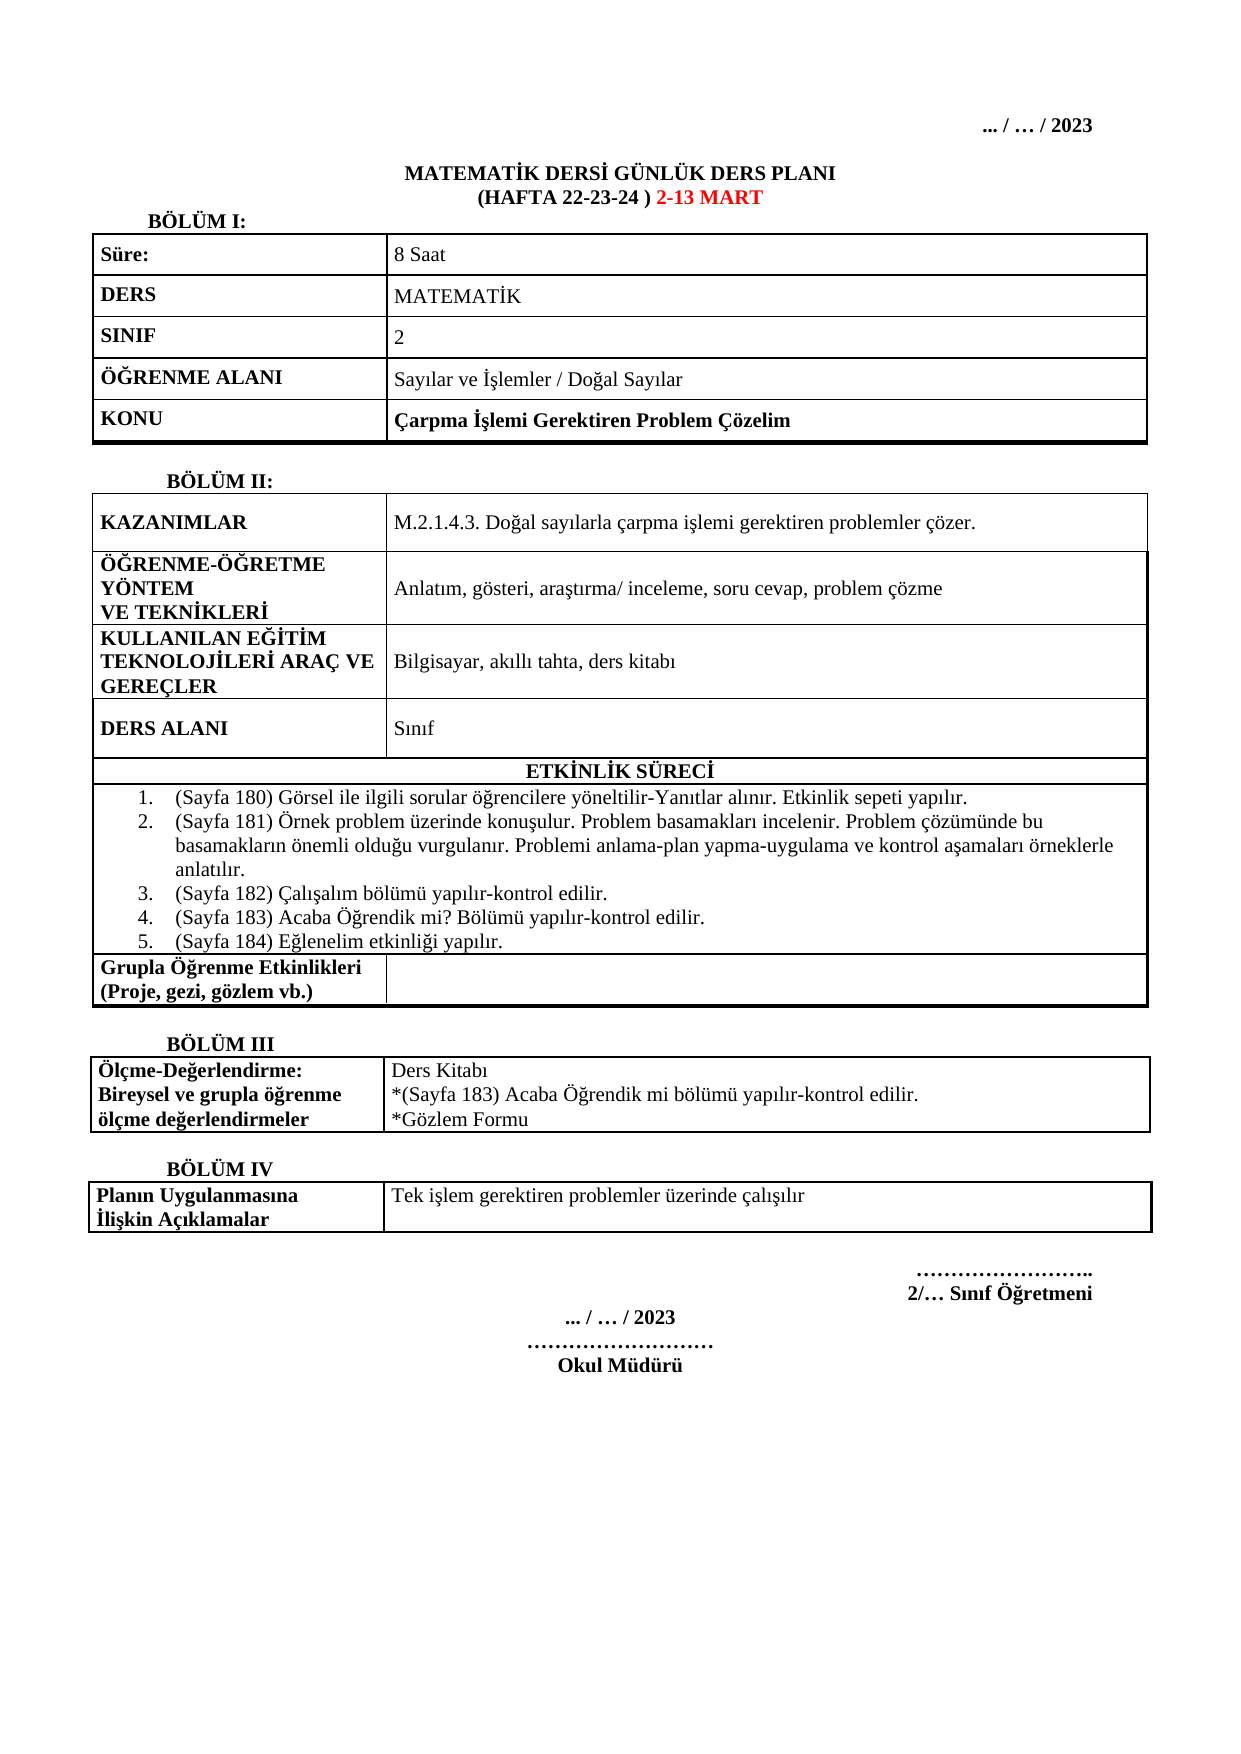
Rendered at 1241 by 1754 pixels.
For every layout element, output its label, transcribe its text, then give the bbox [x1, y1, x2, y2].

text 2/… Sınıf Öğretmeni [148, 1281, 1092, 1305]
table_header 8 Saat [388, 235, 1146, 274]
table_header Tek işlem gerektiren problemler üzerinde çalışılır [385, 1183, 1150, 1231]
table_cell 2 [388, 317, 1146, 357]
text MATEMATİK DERSİ GÜNLÜK DERS PLANI [148, 161, 1092, 185]
subtitle BÖLÜM IV [148, 1157, 1092, 1181]
table_cell Çarpma İşlemi Gerektiren Problem Çözelim [388, 400, 1146, 440]
table_header Süre: [94, 235, 386, 274]
text BÖLÜM II: [148, 468, 1092, 493]
table_cell MATEMATİK [388, 276, 1146, 316]
table_cell [387, 955, 1146, 1003]
table_cell SINIF [94, 317, 386, 357]
table_cell DERS ALANI [94, 699, 386, 757]
table_cell Sayılar ve İşlemler / Doğal Sayılar [388, 359, 1146, 398]
table_cell Grupla Öğrenme Etkinlikleri (Proje, gezi, gözlem vb.) [94, 955, 386, 1003]
table_cell Sınıf [387, 699, 1146, 757]
table_cell Anlatım, gösteri, araştırma/ inceleme, soru cevap, problem çözme [387, 552, 1146, 624]
table_cell ÖĞRENME ALANI [94, 359, 386, 398]
table_header Ders Kitabı *(Sayfa 183) Acaba Öğrendik mi bölümü yapılır-kontrol edilir. *Gözlem Formu [385, 1058, 1149, 1131]
table_header M.2.1.4.3. Doğal sayılarla çarpma işlemi gerektiren problemler çözer. [387, 494, 1147, 551]
table_cell KULLANILAN EĞİTİM TEKNOLOJİLERİ ARAÇ VE GEREÇLER [93, 625, 386, 698]
table_cell Bilgisayar, akıllı tahta, ders kitabı [387, 625, 1146, 698]
table_cell KONU [94, 400, 386, 440]
text …………………….. [148, 1257, 1092, 1281]
table_cell (Sayfa 180) Görsel ile ilgili sorular öğrencilere yöneltilir-Yanıtlar alınır. Etkinlik sepeti yapılır. (Sayfa 181) Örnek problem üzerinde konuşulur. Problem basamakları incelenir. Problem çözümünde bu basamakların önemli olduğu vurgulanır. Problemi anlama-plan yapma-uygulama ve kontrol aşamaları örneklerle anlatılır. (Sayfa 182) Çalışalım bölümü yapılır-kontrol edilir. (Sayfa 183) Acaba Öğrendik mi? Bölümü yapılır-kontrol edilir. (Sayfa 184) Eğlenelim etkinliği yapılır. [94, 785, 1146, 953]
text (HAFTA 22-23-24 ) 2-13 MART [148, 185, 1092, 209]
text Okul Müdürü [148, 1353, 1092, 1377]
table_header KAZANIMLAR [93, 494, 386, 551]
table_cell ETKİNLİK SÜRECİ [94, 759, 1146, 783]
text ... / … / 2023 [148, 113, 1092, 137]
table_header Planın Uygulanmasına İlişkin Açıklamalar [90, 1183, 383, 1231]
text BÖLÜM I: [148, 209, 1092, 233]
table_cell ÖĞRENME-ÖĞRETME YÖNTEM VE TEKNİKLERİ [93, 552, 386, 624]
text ……………………… [148, 1329, 1092, 1353]
subtitle BÖLÜM III [148, 1032, 1092, 1056]
table_cell DERS [94, 276, 386, 316]
text ... / … / 2023 [148, 1305, 1092, 1329]
table_header Ölçme-Değerlendirme: Bireysel ve grupla öğrenme ölçme değerlendirmeler [92, 1058, 383, 1131]
